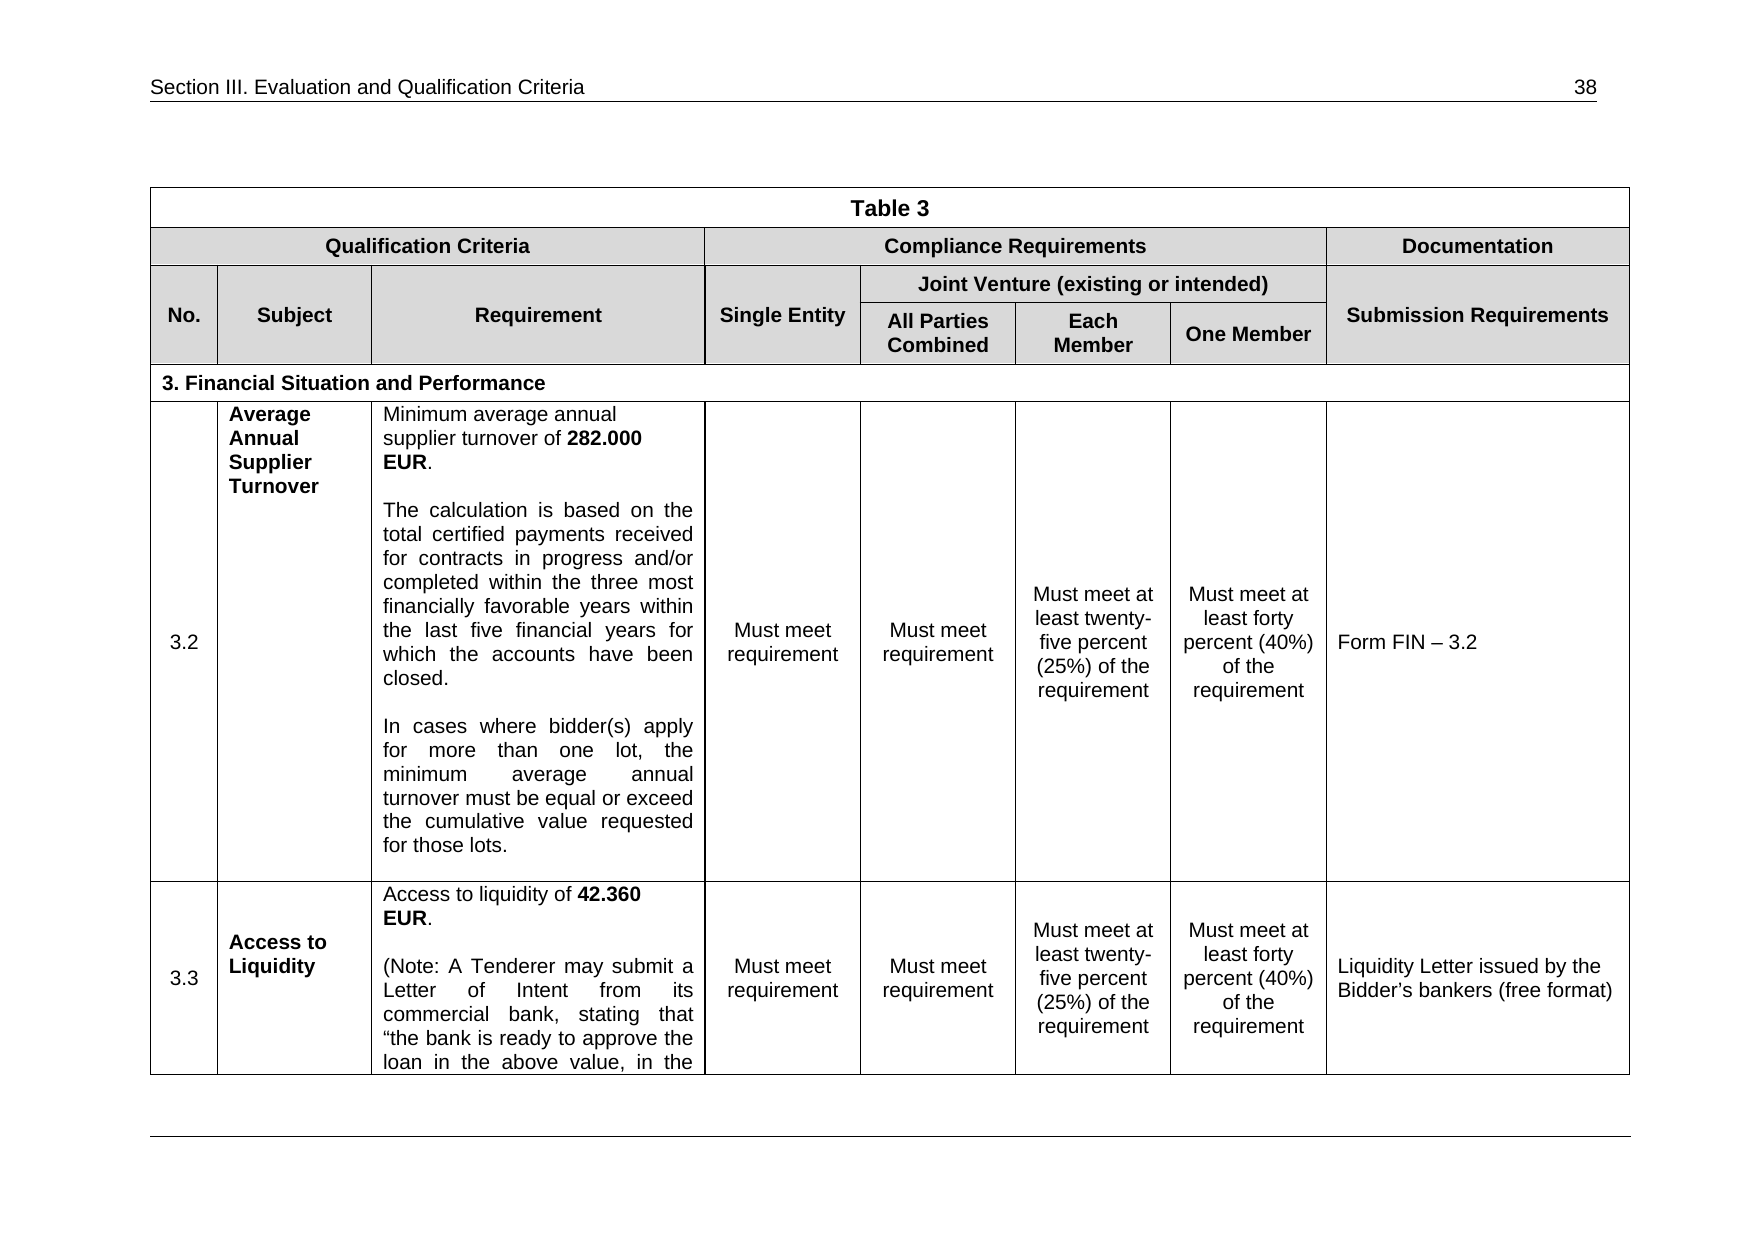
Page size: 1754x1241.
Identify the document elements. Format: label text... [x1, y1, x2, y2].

table_cell Must meet requirement [861, 882, 1015, 1074]
table_cell Requirement [372, 266, 704, 363]
table_header Table 3 [151, 188, 1629, 227]
table_cell 3.3 [151, 882, 217, 1074]
table_cell Must meet requirement [706, 402, 860, 881]
table_cell Minimum average annual supplier turnover of 282.000 EUR. The calculation is based on the total certified payments received for contracts in progress and/or completed within the three most financially favorable years within the last five financial years for which the accounts have been closed. In cases where bidder(s) apply for more than one lot, the minimum average annual turnover must be equal or exceed the cumulative value requested for those lots. [372, 402, 704, 881]
table_cell Must meet at least twenty-five percent (25%) of the requirement [1016, 402, 1170, 881]
table_cell Subject [218, 266, 371, 363]
table_cell Average Annual Supplier Turnover [218, 402, 371, 881]
table_cell Must meet at least forty percent (40%) of the requirement [1171, 402, 1326, 881]
table_cell Access to liquidity of 42.360 EUR. (Note: A Tenderer may submit a Letter of Intent from its commercial bank, stating that “the bank is ready to approve the loan in the above value, in the case the Tenderer is awarded the referred contract.) [372, 882, 704, 1074]
table_cell Form FIN – 3.2 [1327, 402, 1629, 881]
table_cell Must meet at least twenty-five percent (25%) of the requirement [1016, 882, 1170, 1074]
table_cell One Member [1171, 303, 1326, 363]
table_cell All Parties Combined [861, 303, 1015, 363]
table_cell No. [151, 266, 217, 363]
table_cell Submission Requirements [1327, 266, 1629, 363]
table_cell Must meet requirement [861, 402, 1015, 881]
table_cell Joint Venture (existing or intended) [861, 266, 1326, 302]
table_cell Access to Liquidity [218, 882, 371, 1074]
table_cell Must meet requirement [706, 882, 860, 1074]
table_cell Each Member [1016, 303, 1170, 363]
table_cell Documentation [1327, 228, 1629, 264]
table_cell Single Entity [706, 266, 860, 363]
table_cell Qualification Criteria [151, 228, 704, 264]
table_cell Compliance Requirements [705, 228, 1326, 264]
table_cell 3. Financial Situation and Performance [151, 365, 1629, 401]
table_cell 3.2 [151, 402, 217, 881]
table_cell Liquidity Letter issued by the Bidder’s bankers (free format) [1327, 882, 1629, 1074]
table_cell Must meet at least forty percent (40%) of the requirement [1171, 882, 1326, 1074]
